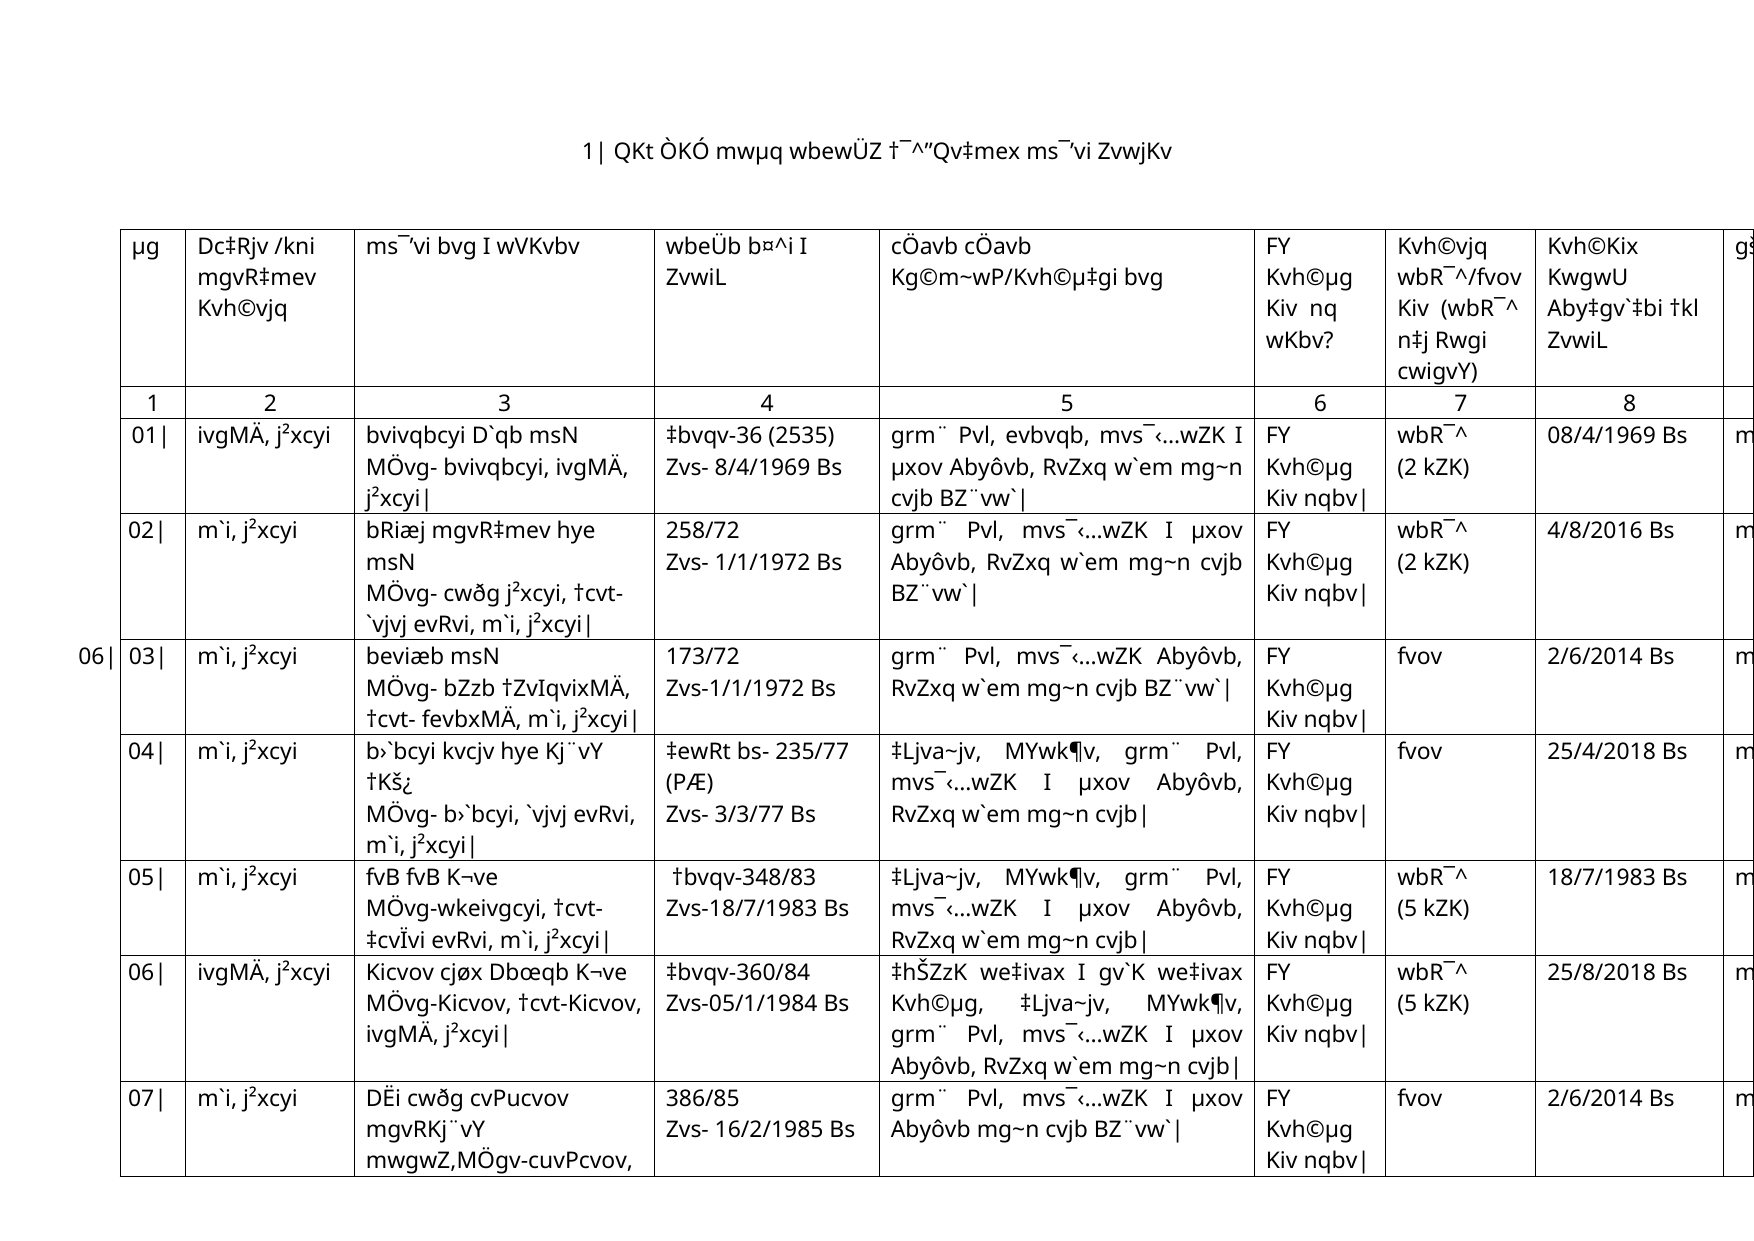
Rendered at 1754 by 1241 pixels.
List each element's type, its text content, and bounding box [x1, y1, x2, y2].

table_cell ‡Ljva~jv, MYwk¶v, grm¨ Pvl, mvs¯‹…wZK I µxov Abyôvb, RvZxq w`em mg~n cvjb| [880, 861, 1254, 955]
table_cell grm¨ Pvl, mvs¯‹…wZK I µxov Abyôvb, RvZxq w`em mg~n cvjb BZ¨vw`| [880, 514, 1254, 639]
table_cell 7 [1386, 387, 1535, 418]
table_header wbeÜb b¤^i I ZvwiL [655, 230, 879, 386]
table_cell 07| [121, 1082, 185, 1176]
table_cell mwµq [1724, 861, 1753, 955]
table_cell 06| [121, 956, 185, 1081]
table_cell ivgMÄ, j²xcyi [186, 419, 354, 513]
table_cell fvov [1386, 640, 1535, 734]
table_cell wbR¯^ (5 kZK) [1386, 861, 1535, 955]
table_cell b›`bcyi kvcjv hye Kj¨vY †Kš¿ MÖvg- b›`bcyi, `vjvj evRvi, m`i, j²xcyi| [355, 735, 654, 860]
table_cell mwµq [1724, 514, 1753, 639]
table_cell 9 [1724, 387, 1753, 418]
table_cell ‡Ljva~jv, MYwk¶v, grm¨ Pvl, mvs¯‹…wZK I µxov Abyôvb, RvZxq w`em mg~n cvjb| [880, 735, 1254, 860]
table_cell FY Kvh©µg Kiv nqbv| [1255, 514, 1385, 639]
table_cell fvB fvB K¬ve MÖvg-wkeivgcyi, †cvt-‡cvÏvi evRvi, m`i, j²xcyi| [355, 861, 654, 955]
table_cell m`i, j²xcyi [186, 514, 354, 639]
table_cell 4/8/2016 Bs [1536, 514, 1723, 639]
table_cell 25/4/2018 Bs [1536, 735, 1723, 860]
table_header ms¯’vi bvg I wVKvbv [355, 230, 654, 386]
table_cell wbR¯^ (2 kZK) [1386, 514, 1535, 639]
table_cell 5 [880, 387, 1254, 418]
table_header Kvh©vjq wbR¯^/fvov Kiv (wbR¯^ n‡j Rwgi cwigvY) [1386, 230, 1535, 386]
table_cell 04| [121, 735, 185, 860]
table_header gšÍe¨ [1724, 230, 1753, 386]
table_cell grm¨ Pvl, mvs¯‹…wZK I µxov Abyôvb mg~n cvjb BZ¨vw`| [880, 1082, 1254, 1176]
table_cell 8 [1536, 387, 1723, 418]
table_cell FY Kvh©µg Kiv nqbv| [1255, 419, 1385, 513]
table_cell 01| [121, 419, 185, 513]
table_cell 3 [355, 387, 654, 418]
table_cell wbR¯^ (5 kZK) [1386, 956, 1535, 1081]
table_cell ivgMÄ, j²xcyi [186, 956, 354, 1081]
table_header µg [121, 230, 185, 386]
table_cell beviæb msN MÖvg- bZzb †ZvIqvixMÄ, †cvt- fevbxMÄ, m`i, j²xcyi| [355, 640, 654, 734]
table_cell mwµq [1724, 640, 1753, 734]
table_cell DËi cwðg cvPucvov mgvRKj¨vY mwgwZ,MÖgv-cuvPcvov, P›`ªMÄ, m`i, j²xcyi| [355, 1082, 654, 1176]
text 1| QKt ÒKÓ mwµq wbewÜZ †¯^”Qv‡mex ms¯’vi ZvwjKv [120, 135, 1634, 166]
table_cell Kicvov cjøx Dbœqb K¬ve MÖvg-Kicvov, †cvt-Kicvov, ivgMÄ, j²xcyi| [355, 956, 654, 1081]
table_cell 173/72 Zvs-1/1/1972 Bs [655, 640, 879, 734]
table_cell FY Kvh©µg Kiv nqbv| [1255, 956, 1385, 1081]
table_header cÖavb cÖavb Kg©m~wP/Kvh©µ‡gi bvg [880, 230, 1254, 386]
table_cell 08/4/1969 Bs [1536, 419, 1723, 513]
table_cell m`i, j²xcyi [186, 640, 354, 734]
table_cell 05| [121, 861, 185, 955]
table_cell ‡ewRt bs- 235/77 (PÆ) Zvs- 3/3/77 Bs [655, 735, 879, 860]
table_cell grm¨ Pvl, evbvqb, mvs¯‹…wZK I µxov Abyôvb, RvZxq w`em mg~n cvjb BZ¨vw`| [880, 419, 1254, 513]
table_cell m`i, j²xcyi [186, 861, 354, 955]
table_header Dc‡Rjv /kni mgvR‡mev Kvh©vjq [186, 230, 354, 386]
table_cell 2/6/2014 Bs [1536, 640, 1723, 734]
table_cell m`i, j²xcyi [186, 735, 354, 860]
table_cell 1 [121, 387, 185, 418]
table_cell bvivqbcyi D`qb msN MÖvg- bvivqbcyi, ivgMÄ, j²xcyi| [355, 419, 654, 513]
table_cell mwµq [1724, 1082, 1753, 1176]
table_cell wbR¯^ (2 kZK) [1386, 419, 1535, 513]
table_header FY Kvh©µg Kiv nq wKbv? [1255, 230, 1385, 386]
table_cell 386/85 Zvs- 16/2/1985 Bs [655, 1082, 879, 1176]
table_cell fvov [1386, 1082, 1535, 1176]
table_cell 6 [1255, 387, 1385, 418]
table_cell 2 [186, 387, 354, 418]
table_cell 4 [655, 387, 879, 418]
table_cell 258/72 Zvs- 1/1/1972 Bs [655, 514, 879, 639]
table_cell bRiæj mgvR‡mev hye msN MÖvg- cwðg j²xcyi, †cvt- `vjvj evRvi, m`i, j²xcyi| [355, 514, 654, 639]
table_cell 2/6/2014 Bs [1536, 1082, 1723, 1176]
table_cell 02| [121, 514, 185, 639]
table_cell FY Kvh©µg Kiv nqbv| [1255, 640, 1385, 734]
table_cell mwµq [1724, 735, 1753, 860]
table_cell 25/8/2018 Bs [1536, 956, 1723, 1081]
table_cell ‡hŠZzK we‡ivax I gv`K we‡ivax Kvh©µg, ‡Ljva~jv, MYwk¶v, grm¨ Pvl, mvs¯‹…wZK I µxov Abyôvb, RvZxq w`em mg~n cvjb| [880, 956, 1254, 1081]
table_cell mwµq [1724, 419, 1753, 513]
table_cell 06| 03| [121, 640, 185, 734]
table_cell FY Kvh©µg Kiv nqbv| [1255, 735, 1385, 860]
table_cell ‡bvqv-36 (2535) Zvs- 8/4/1969 Bs [655, 419, 879, 513]
table_cell †bvqv-348/83 Zvs-18/7/1983 Bs [655, 861, 879, 955]
table_cell mwµq [1724, 956, 1753, 1081]
table_cell grm¨ Pvl, mvs¯‹…wZK Abyôvb, RvZxq w`em mg~n cvjb BZ¨vw`| [880, 640, 1254, 734]
table_cell m`i, j²xcyi [186, 1082, 354, 1176]
table_cell FY Kvh©µg Kiv nqbv| [1255, 861, 1385, 955]
table_header Kvh©Kix KwgwU Aby‡gv`‡bi †kl ZvwiL [1536, 230, 1723, 386]
table_cell 18/7/1983 Bs [1536, 861, 1723, 955]
table_cell FY Kvh©µg Kiv nqbv| [1255, 1082, 1385, 1176]
table_cell fvov [1386, 735, 1535, 860]
table_cell ‡bvqv-360/84 Zvs-05/1/1984 Bs [655, 956, 879, 1081]
